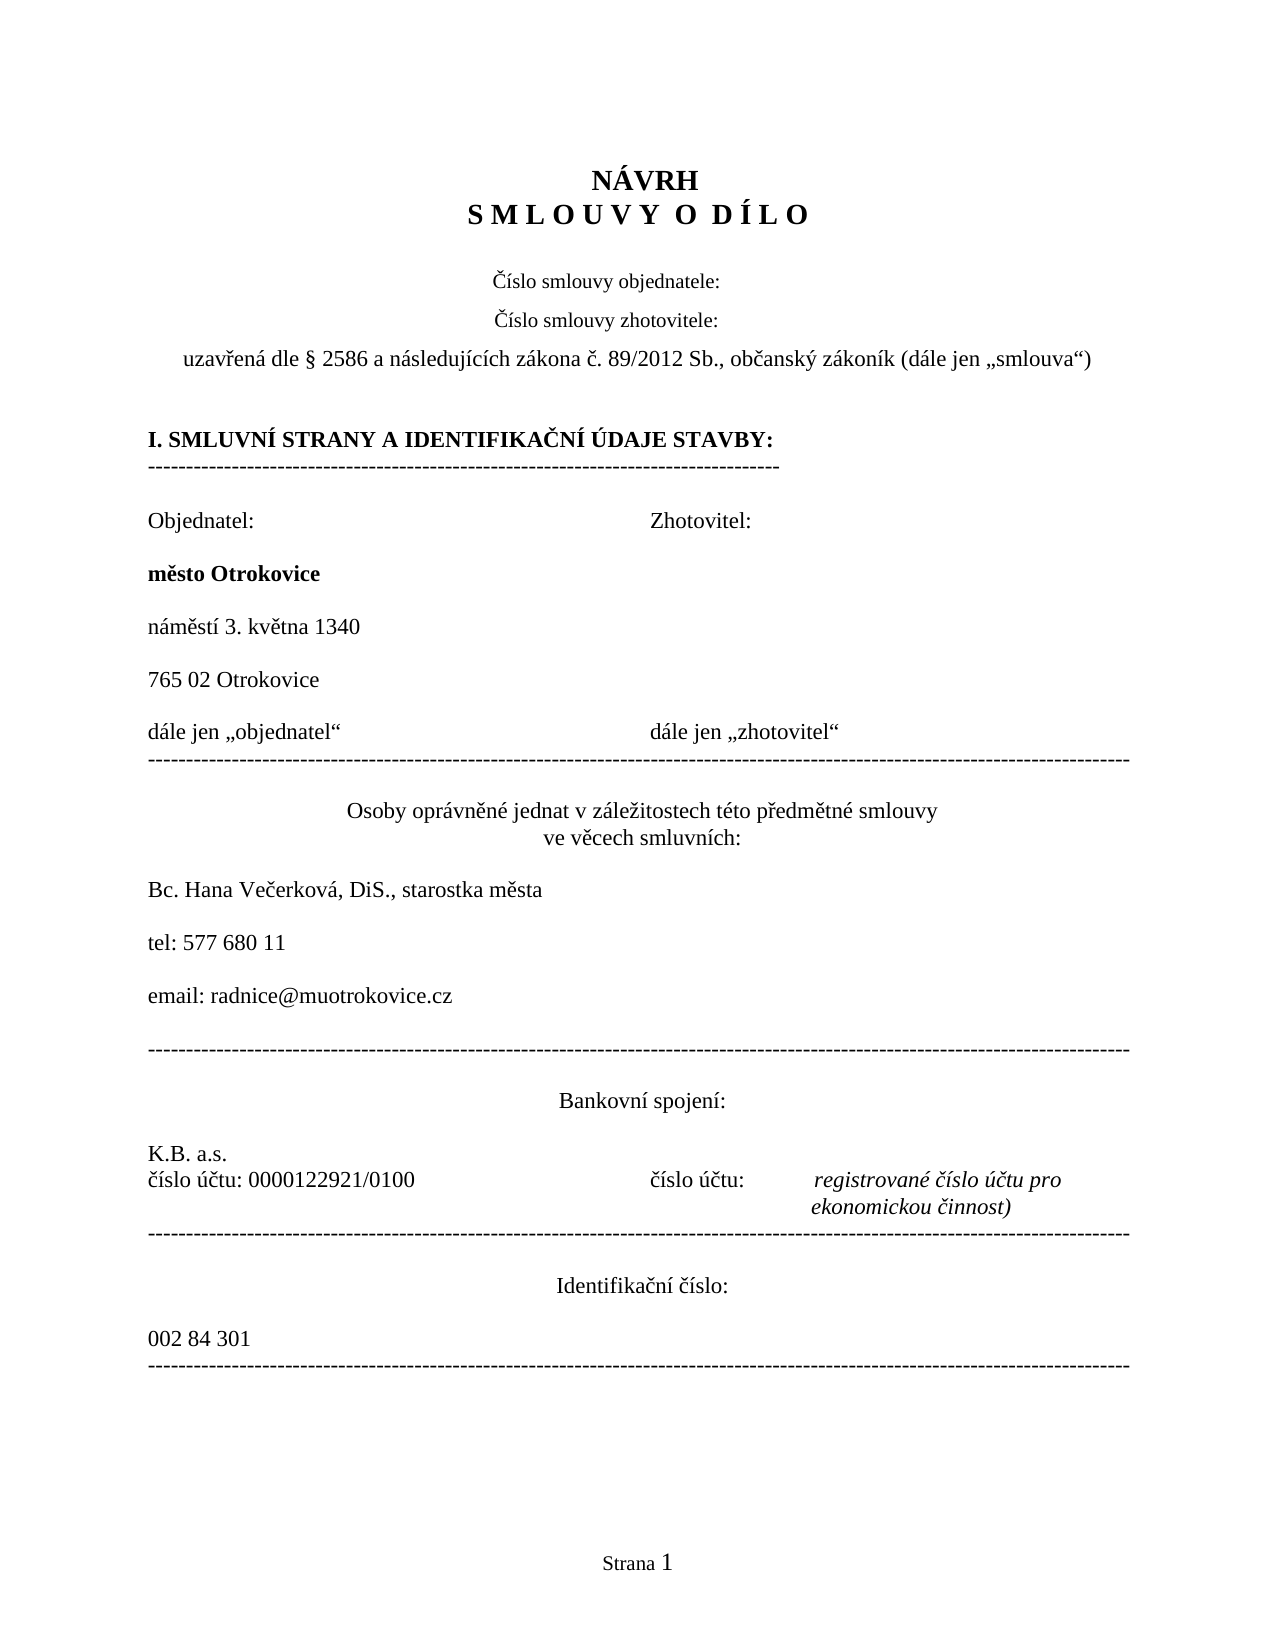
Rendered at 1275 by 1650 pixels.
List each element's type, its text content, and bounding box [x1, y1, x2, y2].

text ekonomickou činnost) [148, 1193, 1137, 1219]
text Bankovní spojení: [148, 1061, 1137, 1114]
text uzavřená dle § 2586 a následujících zákona č. 89/2012 Sb., občanský zákoník (dále jen „smlouva“) [148, 345, 1127, 371]
text K.B. a.s. [148, 1140, 1137, 1166]
subtitle NÁVRH [148, 163, 1127, 197]
text email: radnice@muotrokovice.cz [148, 982, 1137, 1008]
text --------------------------------------------------------------------------------------------------------------------------------- [148, 1035, 1137, 1061]
text Bc. Hana Večerková, DiS., starostka města [148, 877, 1137, 903]
text dále jen „objednatel“ dále jen „zhotovitel“ [148, 718, 1137, 745]
text číslo účtu: 0000122921/0100 číslo účtu: registrované číslo účtu pro [148, 1166, 1137, 1193]
text město Otrokovice [148, 560, 1137, 587]
text --------------------------------------------------------------------------------------------------------------------------------- [148, 1219, 1137, 1246]
text tel: 577 680 11 [148, 929, 1137, 956]
text --------------------------------------------------------------------------------------------------------------------------------- [148, 1351, 1137, 1377]
text 765 02 Otrokovice [148, 666, 1137, 692]
text Objednatel: Zhotovitel: [148, 508, 1137, 534]
text 002 84 301 [148, 1324, 1137, 1351]
text --------------------------------------------------------------------------------------------------------------------------------- [148, 745, 1137, 771]
text ve věcech smluvních: [148, 824, 1137, 850]
text ----------------------------------------------------------------------------------- [148, 452, 1137, 508]
text Číslo smlouvy zhotovitele: [148, 306, 1127, 332]
text náměstí 3. května 1340 [148, 613, 1137, 639]
text Identifikační číslo: [148, 1272, 1137, 1298]
text Číslo smlouvy objednatele: [148, 267, 1127, 293]
text Osoby oprávněné jednat v záležitostech této předmětné smlouvy [148, 797, 1137, 824]
subtitle S M L O U V Y O D Í L O [148, 197, 1127, 230]
text I. SMLUVNÍ STRANY A Identifikační údaje stavby: [148, 426, 1137, 452]
